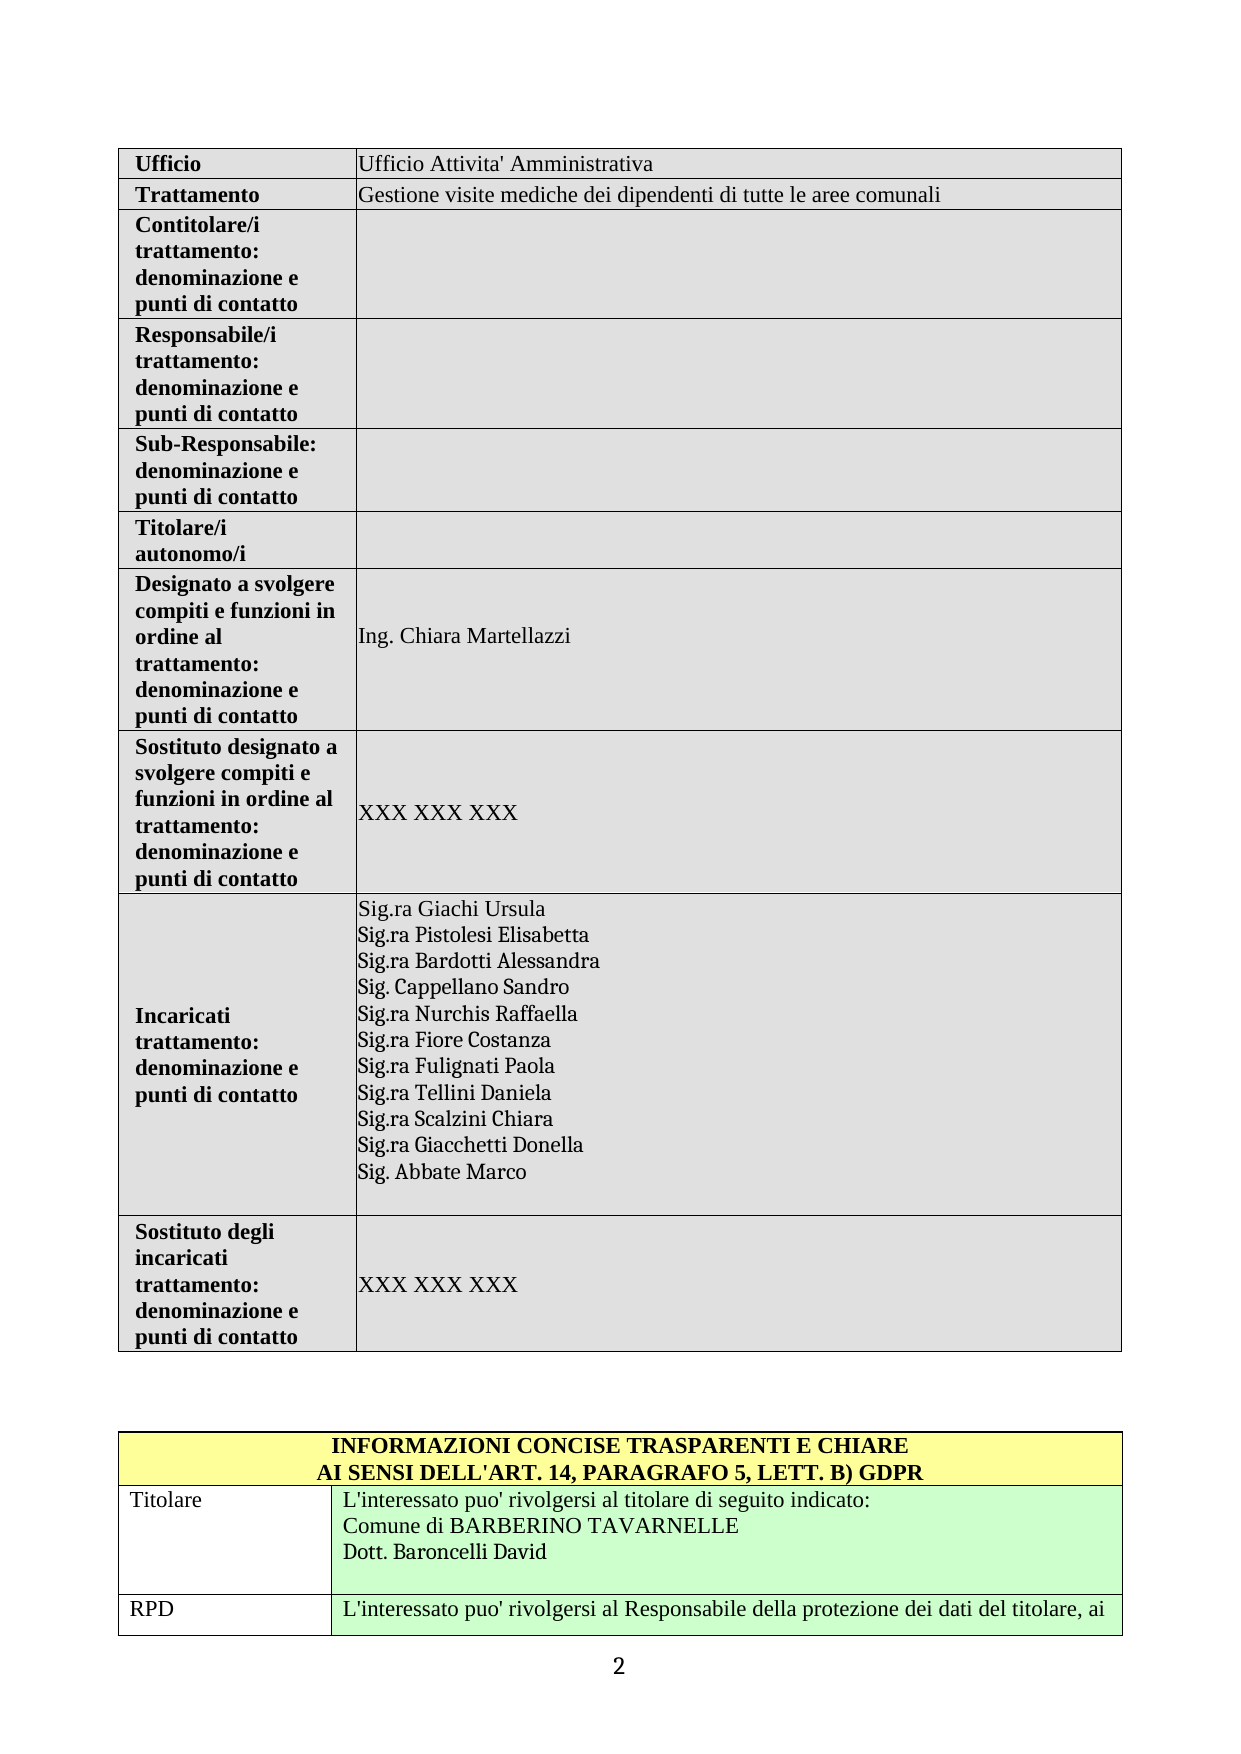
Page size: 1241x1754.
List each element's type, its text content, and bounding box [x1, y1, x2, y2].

table_cell Gestione visite mediche dei dipendenti di tutte le aree comunali [357, 179, 1121, 209]
table_cell [357, 512, 1121, 568]
table_cell Sub-Responsabile: denominazione e punti di contatto [119, 429, 356, 511]
table_cell [357, 319, 1121, 428]
table_cell Contitolare/i trattamento: denominazione e punti di contatto [119, 210, 356, 318]
table_cell Ufficio [119, 149, 356, 178]
table_header INFORMAZIONI CONCISE TRASPARENTI E CHIARE AI SENSI DELL'ART. 14, PARAGRAFO 5, LETT. B) GDPR [119, 1433, 1122, 1485]
table_cell Titolare/i autonomo/i [119, 512, 356, 568]
table_cell Designato a svolgere compiti e funzioni in ordine al trattamento: denominazione e punti di contatto [119, 569, 356, 730]
table_cell Incaricati trattamento: denominazione e punti di contatto [119, 894, 356, 1215]
table_cell XXX XXX XXX [357, 1216, 1121, 1351]
table_cell Sostituto designato a svolgere compiti e funzioni in ordine al trattamento: denominazione e punti di contatto [119, 731, 356, 892]
table_cell Sostituto degli incaricati trattamento: denominazione e punti di contatto [119, 1216, 356, 1351]
table_cell Trattamento [119, 179, 356, 209]
table_cell [357, 429, 1121, 511]
table_cell XXX XXX XXX [357, 731, 1121, 892]
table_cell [332, 1595, 1122, 1635]
table_cell L'interessato puo' rivolgersi al titolare di seguito indicato: Comune di BARBERINO TAVARNELLE Dott. Baroncelli David [332, 1486, 1122, 1594]
table_cell [357, 210, 1121, 318]
table_cell Responsabile/i trattamento: denominazione e punti di contatto [119, 319, 356, 428]
table_cell Titolare [119, 1486, 331, 1594]
table_cell Ufficio Attivita' Amministrativa [357, 149, 1121, 178]
table_cell Ing. Chiara Martellazzi [357, 569, 1121, 730]
table_cell Sig.ra Giachi Ursula Sig.ra Pistolesi Elisabetta Sig.ra Bardotti Alessandra Sig. Cappellano Sandro Sig.ra Nurchis Raffaella Sig.ra Fiore Costanza Sig.ra Fulignati Paola Sig.ra Tellini Daniela Sig.ra Scalzini Chiara Sig.ra Giacchetti Donella Sig. Abbate Marco [357, 894, 1121, 1215]
table_cell RPD [119, 1595, 331, 1635]
